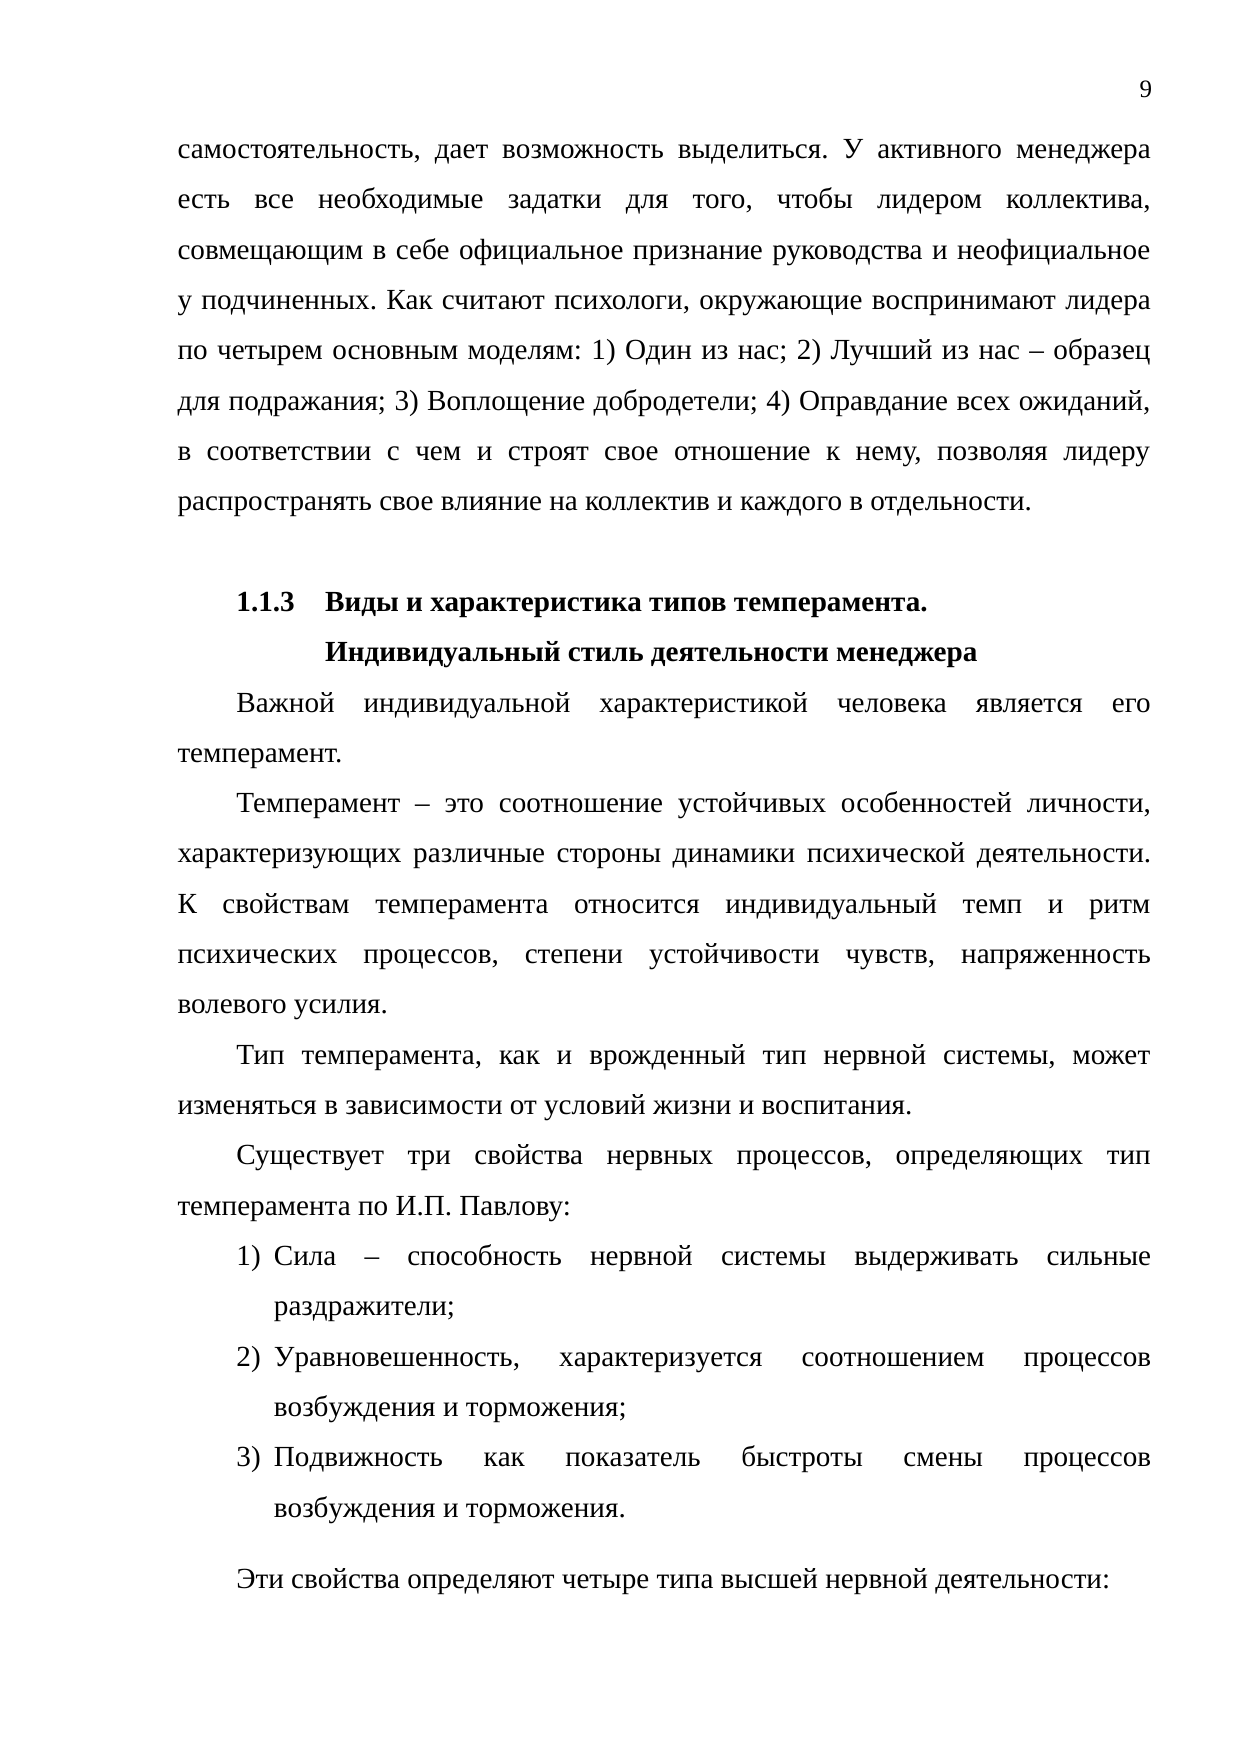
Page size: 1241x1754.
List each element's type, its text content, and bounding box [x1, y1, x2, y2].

list Сила – способность нервной системы выдерживать сильные раздражители; [236, 1238, 1152, 1322]
text Эти свойства определяют четыре типа высшей нервной деятельности: [236, 1561, 1152, 1594]
list Уравновешенность, характеризуется соотношением процессов возбуждения и торможения; [236, 1339, 1152, 1423]
list Виды и характеристика типов темперамента. Индивидуальный стиль деятельности менеджера [236, 584, 1152, 668]
text Существует три свойства нервных процессов, определяющих тип темперамента по И.П. Павлову: [177, 1137, 1152, 1221]
text Важной индивидуальной характеристикой человека является его темперамент. [177, 685, 1152, 768]
text Тип темперамента, как и врожденный тип нервной системы, может изменяться в зависимости от условий жизни и воспитания. [177, 1037, 1152, 1121]
list Подвижность как показатель быстроты смены процессов возбуждения и торможения. [236, 1439, 1152, 1523]
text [177, 131, 1152, 517]
text Темперамент – это соотношение устойчивых особенностей личности, характеризующих различные стороны динамики психической деятельности. К свойствам темперамента относится индивидуальный темп и ритм психических процессов, степени устойчивости чувств, напряженность волевого усилия. [177, 785, 1152, 1020]
